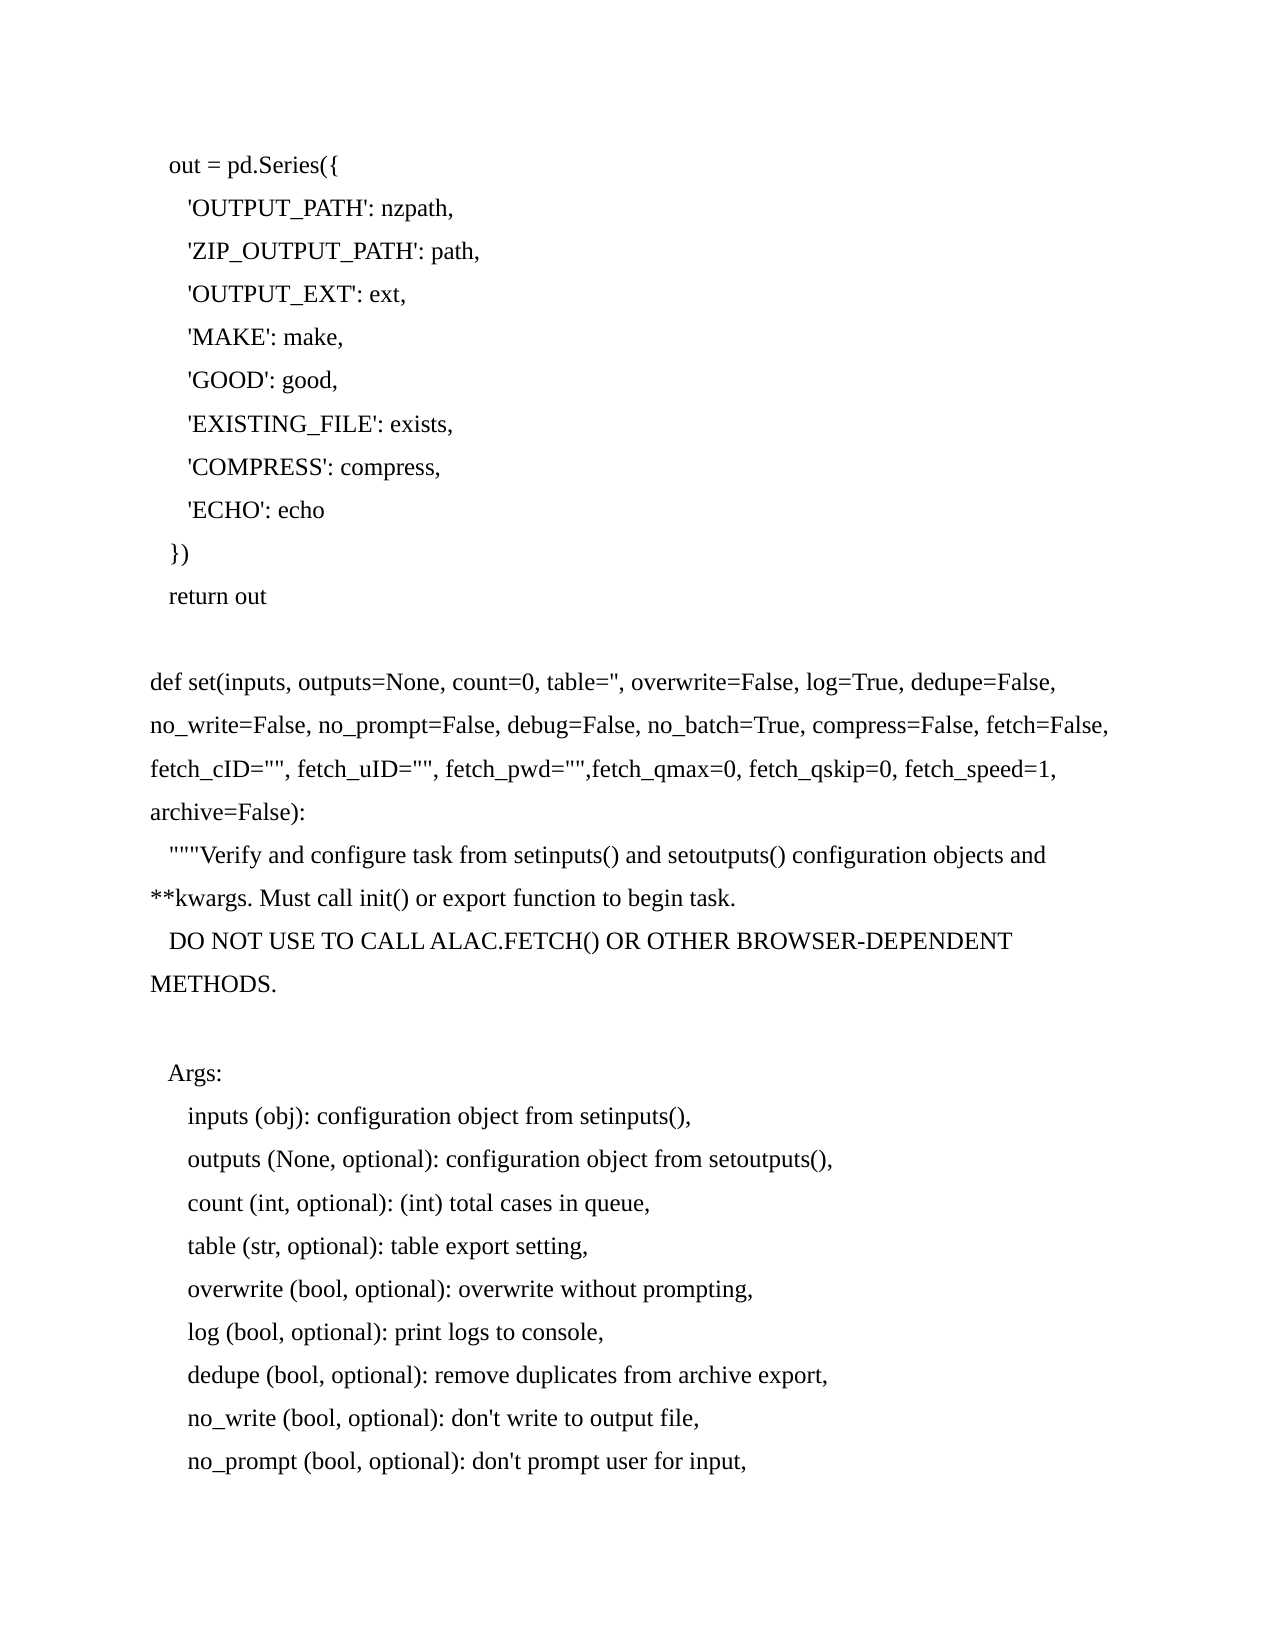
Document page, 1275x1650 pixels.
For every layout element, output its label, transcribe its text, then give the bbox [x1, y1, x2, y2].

text def set(inputs, outputs=None, count=0, table='', overwrite=False, log=True, dedupe=False, no_write=False, no_prompt=False, debug=False, no_batch=True, compress=False, fetch=False, fetch_cID="", fetch_uID="", fetch_pwd="",fetch_qmax=0, fetch_qskip=0, fetch_speed=1, archive=False): [150, 667, 1125, 826]
text no_prompt (bool, optional): don't prompt user for input, [150, 1446, 1125, 1475]
text no_write (bool, optional): don't write to output file, [150, 1403, 1125, 1432]
text DO NOT USE TO CALL ALAC.FETCH() OR OTHER BROWSER-DEPENDENT METHODS. [150, 926, 1125, 998]
text count (int, optional): (int) total cases in queue, [150, 1188, 1125, 1216]
text out = pd.Series({ [150, 150, 1125, 179]
text 'EXISTING_FILE': exists, [150, 409, 1125, 437]
text return out [150, 581, 1125, 610]
text 'ECHO': echo [150, 495, 1125, 524]
text overwrite (bool, optional): overwrite without prompting, [150, 1274, 1125, 1303]
text """Verify and configure task from setinputs() and setoutputs() configuration objects and **kwargs. Must call init() or export function to begin task. [150, 840, 1125, 912]
text 'MAKE': make, [150, 322, 1125, 351]
text 'OUTPUT_PATH': nzpath, [150, 193, 1125, 222]
text dedupe (bool, optional): remove duplicates from archive export, [150, 1360, 1125, 1389]
text table (str, optional): table export setting, [150, 1231, 1125, 1259]
text }) [150, 538, 1125, 567]
text log (bool, optional): print logs to console, [150, 1317, 1125, 1346]
text inputs (obj): configuration object from setinputs(), [150, 1101, 1125, 1130]
text 'OUTPUT_EXT': ext, [150, 279, 1125, 308]
text outputs (None, optional): configuration object from setoutputs(), [150, 1144, 1125, 1173]
text 'ZIP_OUTPUT_PATH': path, [150, 236, 1125, 265]
text 'GOOD': good, [150, 366, 1125, 394]
text 'COMPRESS': compress, [150, 452, 1125, 481]
text Args: [150, 1058, 1125, 1087]
